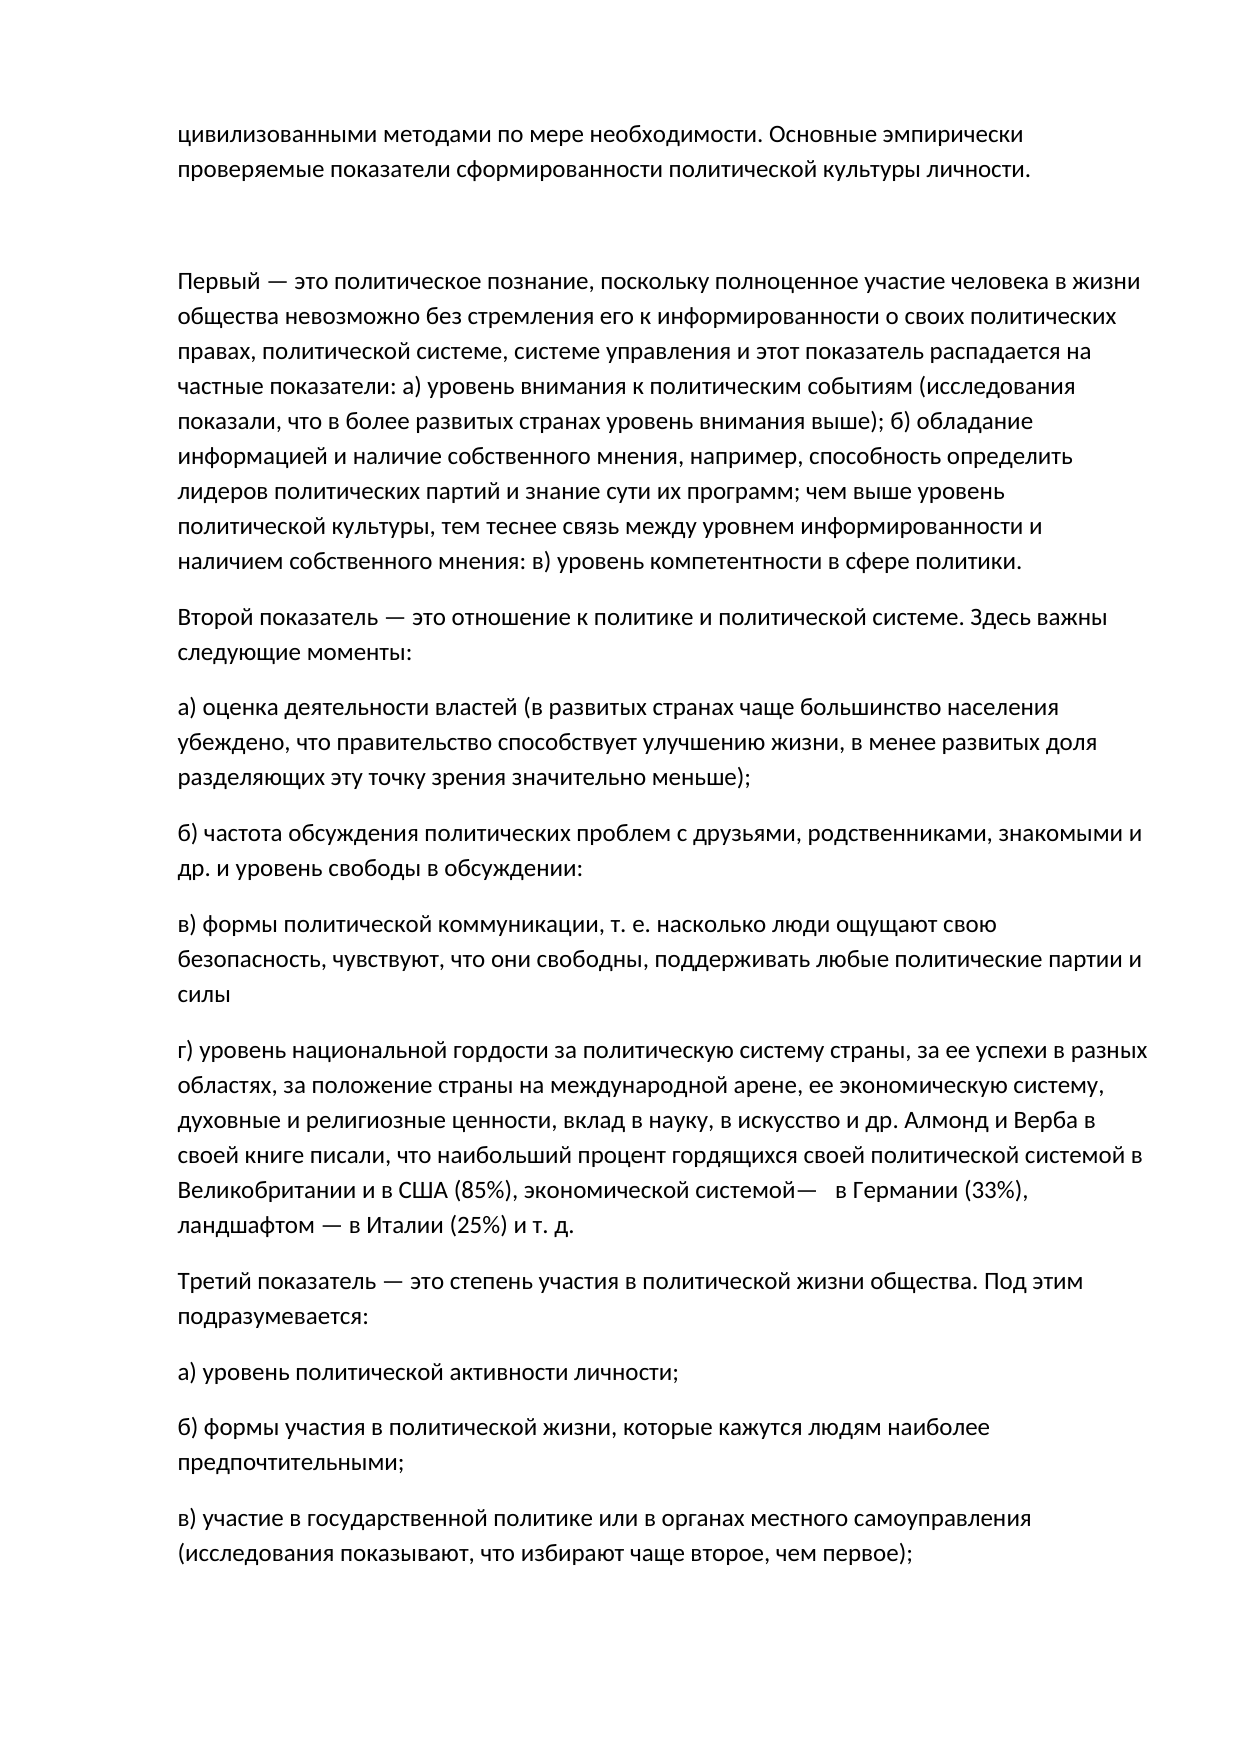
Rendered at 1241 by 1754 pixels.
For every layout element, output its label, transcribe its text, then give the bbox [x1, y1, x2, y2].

text б) частота обсуждения политических проблем с друзьями, родственниками, знакомыми и др. и уровень свободы в обсуждении: [177, 817, 1152, 883]
text г) уровень национальной гордости за политическую систему страны, за ее успехи в разных областях, за положение страны на международ­ной арене, ее экономическую систему, духовные и рели­гиозные ценности, вклад в науку, в искусство и др. Алмонд и Верба в своей книге писали, что наибольший процент гордящихся своей политической системой в Великобритании и в США (85%), экономической системой— в Германии (33%), ландшафтом — в Италии (25%) и т. д. [177, 1034, 1152, 1239]
text Третий показатель — это степень участия в политической жизни общества. Под этим подразумевается: [177, 1265, 1152, 1330]
text а) уровень политической активности личности; [177, 1356, 1152, 1386]
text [177, 118, 1152, 184]
text в) формы политической коммуникации, т. е. насколько люди ощущают свою безопасность, чувствуют, что они свободны, поддерживать любые политические партии и силы [177, 908, 1152, 1009]
text Второй показатель — это отношение к политике и политической системе. Здесь важны следующие моменты: [177, 601, 1152, 666]
text а) оценка деятельности властей (в развитых странах чаще большинство населения убеждено, что правительство способствует улучшению жизни, в менее развитых доля разделяющих эту точку зрения значительно меньше); [177, 691, 1152, 792]
text Первый — это политическое познание, поскольку полноценное участие человека в жизни общества невозможно без стремления его к информированности о своих политических правах, политической системе, системе управления и этот показатель распадается на частные показатели: а) уровень внимания к политическим событиям (исследования показали, что в более развитых странах уровень внимания выше); б) обладание информацией и наличие собственного мнения, например, способность определить лидеров политических партий и знание сути их программ; чем выше уровень политической культуры, тем теснее связь между уровнем информированности и наличием собственного мнения: в) уровень компетентности в сфере политики. [177, 265, 1152, 575]
text в) участие в государственной политике или в органах местного самоуправления (исследования показывают, что избирают чаще второе, чем первое); [177, 1502, 1152, 1568]
text б) формы участия в политической жизни, которые кажутся людям наиболее предпочтительными; [177, 1411, 1152, 1477]
